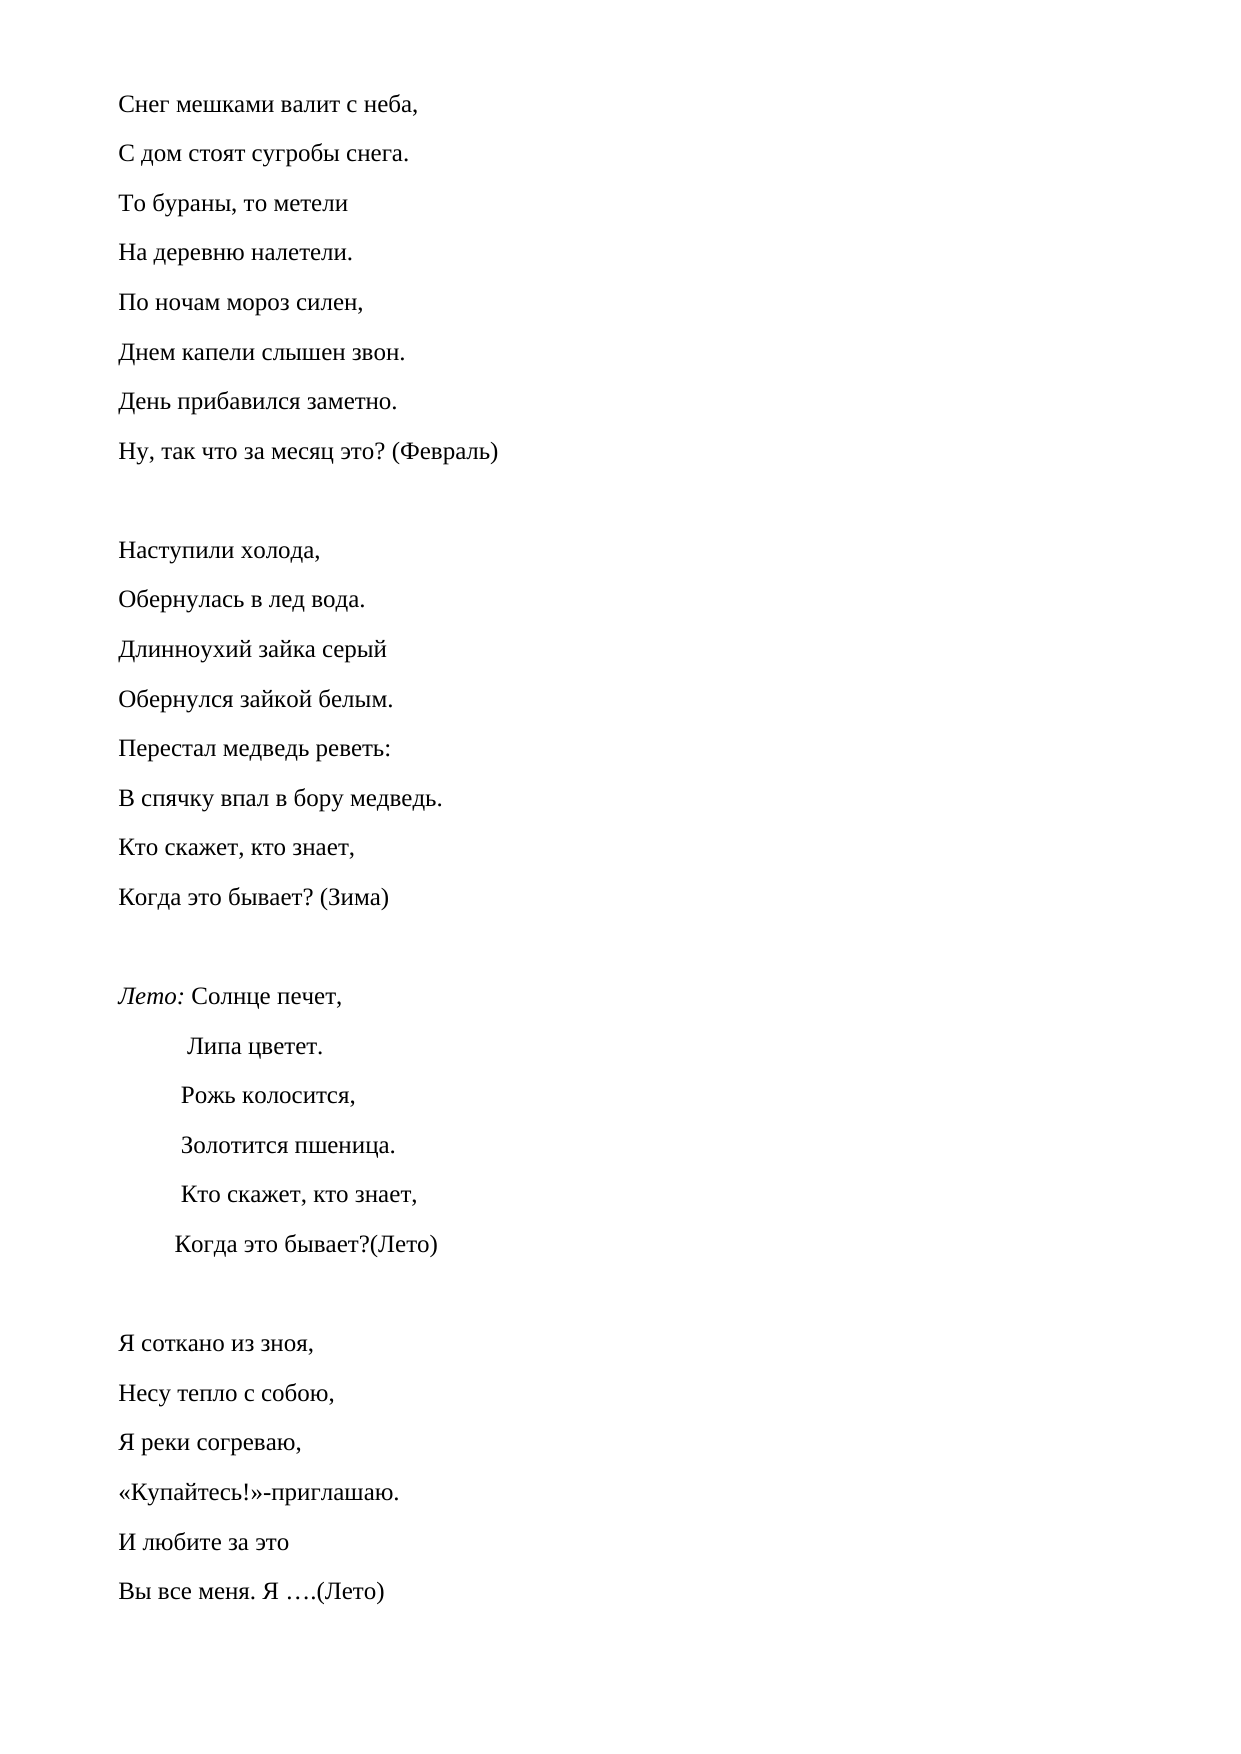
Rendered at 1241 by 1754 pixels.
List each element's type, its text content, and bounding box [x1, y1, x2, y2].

text Кто скажет, кто знает, [118, 832, 1152, 861]
text С дом стоят сугробы снега. [118, 138, 1152, 167]
text Когда это бывает? (Зима) [118, 882, 1152, 911]
text Длинноухий зайка серый [118, 634, 1152, 663]
text «Купайтесь!»-приглашаю. [118, 1477, 1152, 1506]
text Ну, так что за месяц это? (Февраль) [118, 436, 1152, 464]
text Снег мешками валит с неба, [118, 89, 1152, 117]
text Рожь колосится, [118, 1080, 1152, 1109]
text То бураны, то метели [118, 188, 1152, 217]
text Лето: Солнце печет, [118, 981, 1152, 1010]
text Обернулась в лед вода. [118, 584, 1152, 613]
text Наступили холода, [118, 535, 1152, 564]
text Когда это бывает?(Лето) [118, 1229, 1152, 1258]
text В спячку впал в бору медведь. [118, 783, 1152, 812]
text По ночам мороз силен, [118, 287, 1152, 316]
text Золотится пшеница. [118, 1130, 1152, 1159]
text Несу тепло с собою, [118, 1378, 1152, 1407]
text Кто скажет, кто знает, [118, 1179, 1152, 1208]
text Перестал медведь реветь: [118, 733, 1152, 762]
text День прибавился заметно. [118, 386, 1152, 415]
text Вы все меня. Я ….(Лето) [118, 1576, 1152, 1605]
text И любите за это [118, 1527, 1152, 1555]
text Липа цветет. [118, 1031, 1152, 1059]
text Обернулся зайкой белым. [118, 684, 1152, 712]
text Днем капели слышен звон. [118, 337, 1152, 365]
text На деревню налетели. [118, 237, 1152, 266]
text Я реки согреваю, [118, 1427, 1152, 1456]
text Я соткано из зноя, [118, 1328, 1152, 1357]
